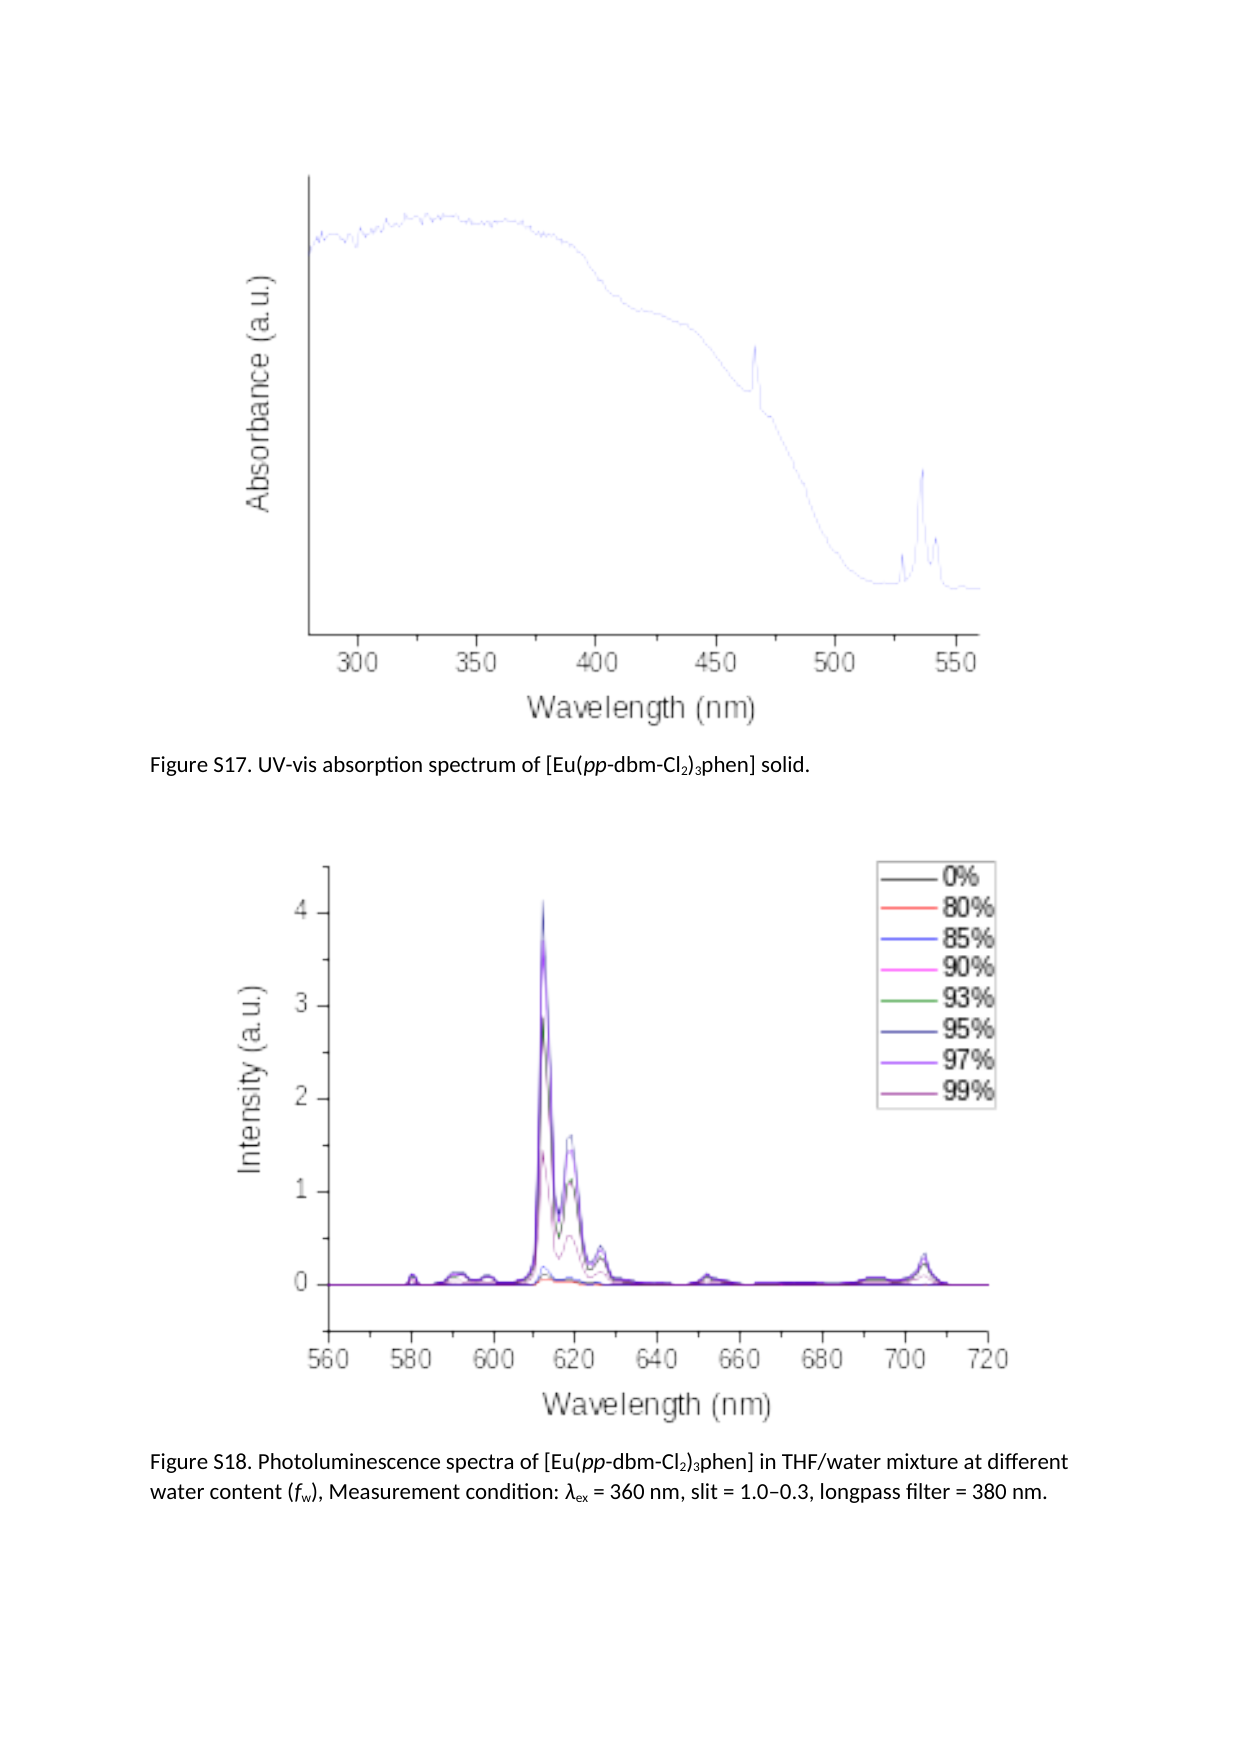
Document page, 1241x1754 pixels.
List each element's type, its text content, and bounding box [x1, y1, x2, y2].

text Figure S17. UV-vis absorption spectrum of [Eu(pp-dbm-Cl2)3phen] solid. [150, 750, 1090, 778]
text Figure S18. Photoluminescence spectra of [Eu(pp-dbm-Cl2)3phen] in THF/water mixture at different water content (fw), Measurement condition: λex = 360 nm, slit = 1.0–0.3, longpass filter = 380 nm. [150, 1447, 1090, 1505]
